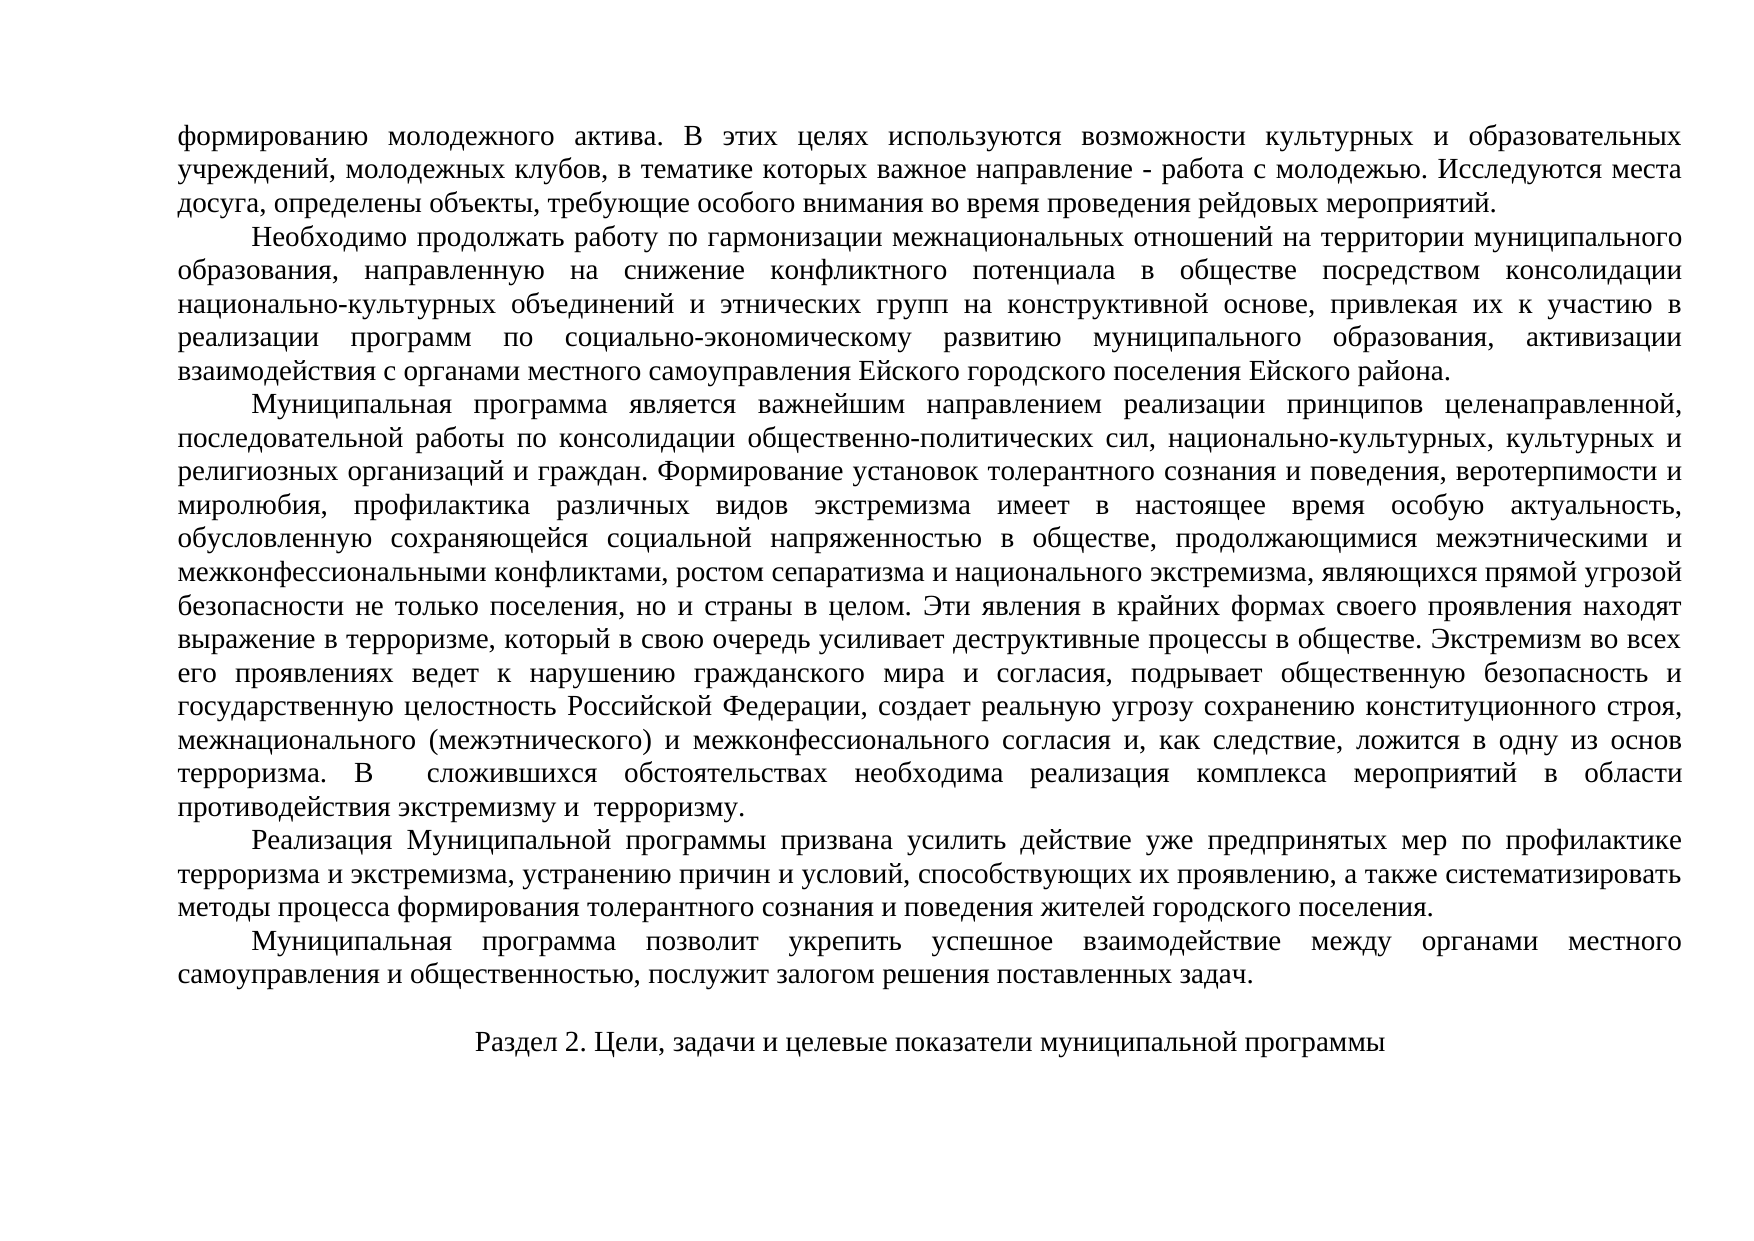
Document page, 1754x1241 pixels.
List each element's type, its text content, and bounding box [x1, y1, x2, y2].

text Муниципальная программа является важнейшим направлением реализации принципов целенаправленной, последовательной работы по консолидации общественно-политических сил, национально-культурных, культурных и религиозных организаций и граждан. Формирование установок толерантного сознания и поведения, веротерпимости и миролюбия, профилактика различных видов экстремизма имеет в настоящее время особую актуальность, обусловленную сохраняющейся социальной напряженностью в обществе, продолжающимися межэтническими и межконфессиональными конфликтами, ростом сепаратизма и национального экстремизма, являющихся прямой угрозой безопасности не только поселения, но и страны в целом. Эти явления в крайних формах своего проявления находят выражение в терроризме, который в свою очередь усиливает деструктивные процессы в обществе. Экстремизм во всех его проявлениях ведет к нарушению гражданского мира и согласия, подрывает общественную безопасность и государственную целостность Российской Федерации, создает реальную угрозу сохранению конституционного строя, межнационального (межэтнического) и межконфессионального согласия и, как следствие, ложится в одну из основ терроризма. В сложившихся обстоятельствах необходима реализация комплекса мероприятий в области противодействия экстремизму и терроризму. [177, 386, 1683, 822]
text Муниципальная программа позволит укрепить успешное взаимодействие между органами местного самоуправления и общественностью, послужит залогом решения поставленных задач. [177, 923, 1683, 990]
text Необходимо продолжать работу по гармонизации межнациональных отношений на территории муниципального образования, направленную на снижение конфликтного потенциала в обществе посредством консолидации национально-культурных объединений и этнических групп на конструктивной основе, привлекая их к участию в реализации программ по социально-экономическому развитию муниципального образования, активизации взаимодействия с органами местного самоуправления Ейского городского поселения Ейского района. [177, 219, 1683, 386]
text Реализация Муниципальной программы призвана усилить действие уже предпринятых мер по профилактике терроризма и экстремизма, устранению причин и условий, способствующих их проявлению, а также систематизировать методы процесса формирования толерантного сознания и поведения жителей городского поселения. [177, 822, 1683, 923]
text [177, 118, 1683, 219]
text Раздел 2. Цели, задачи и целевые показатели муниципальной программы [177, 1024, 1683, 1057]
